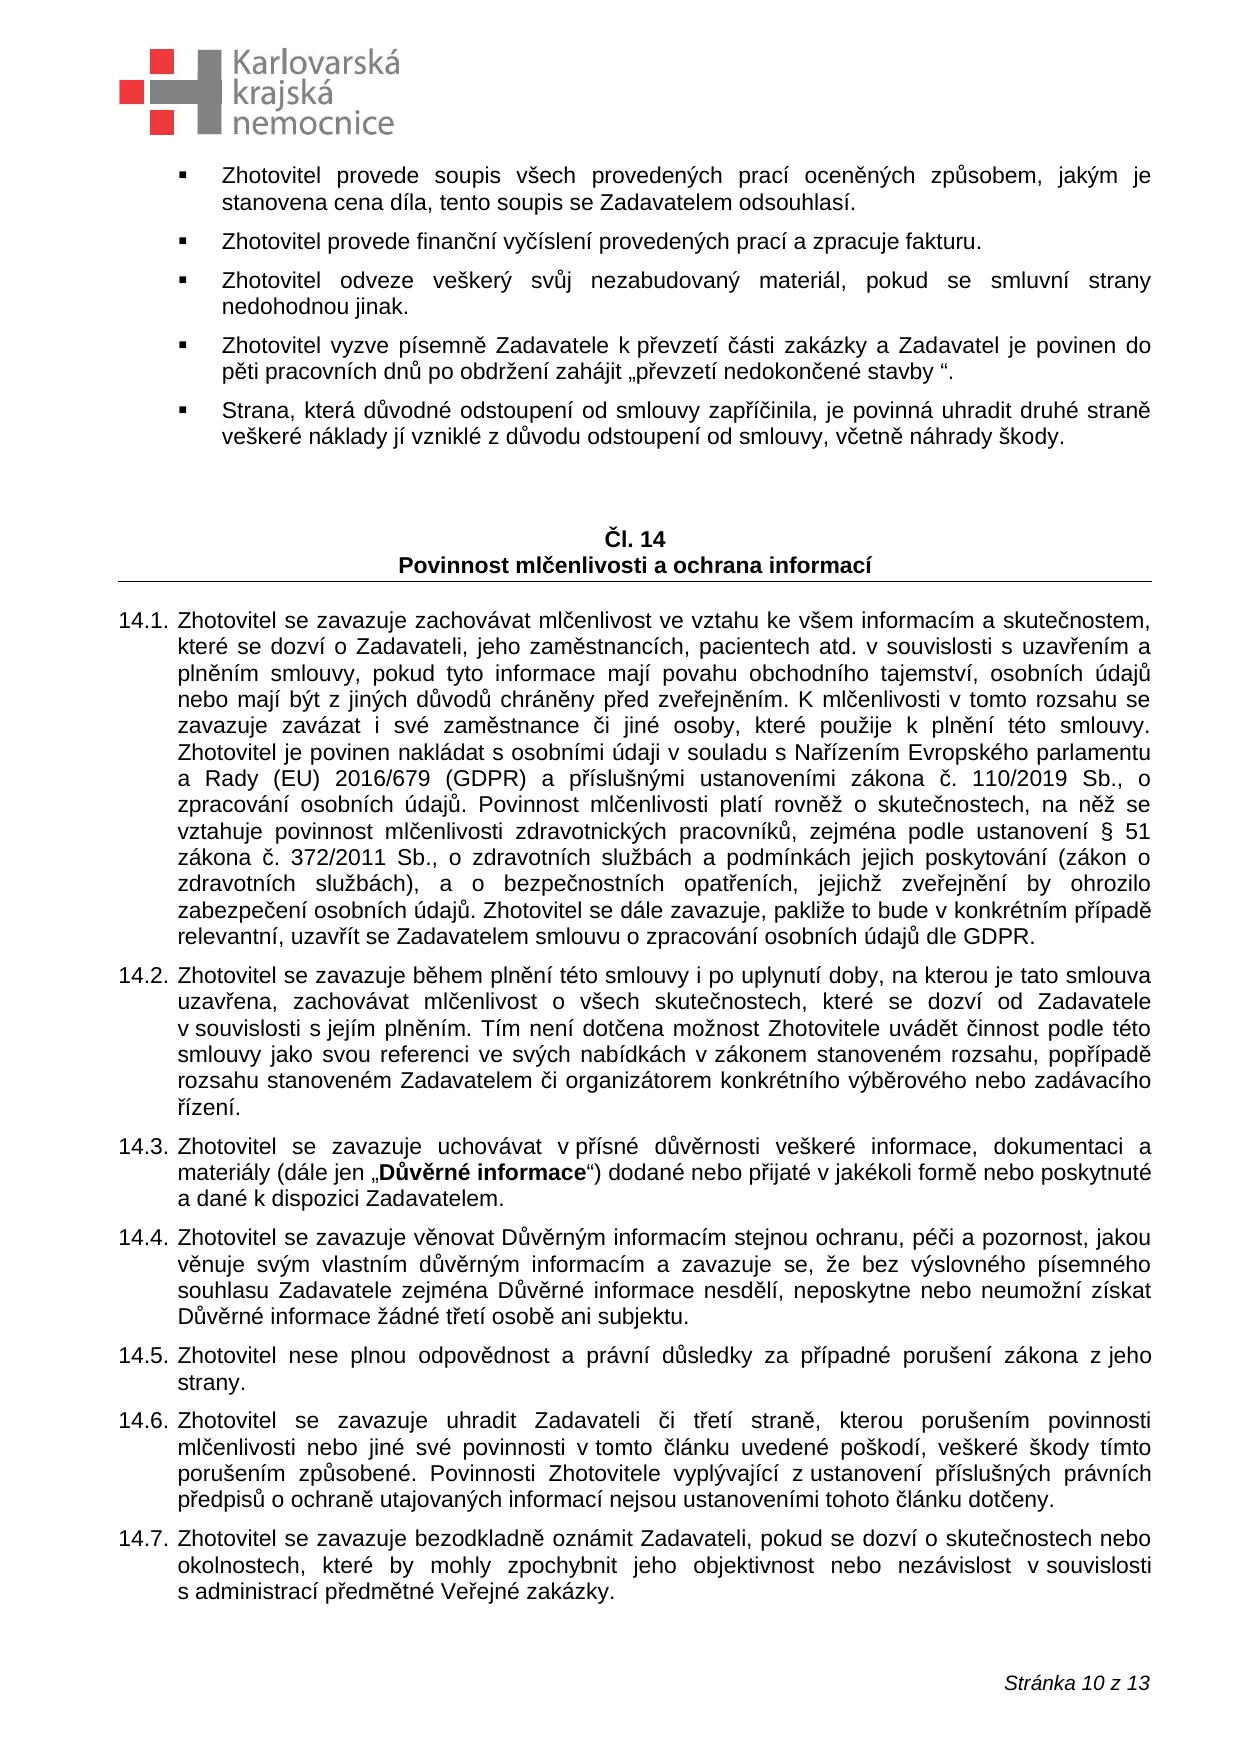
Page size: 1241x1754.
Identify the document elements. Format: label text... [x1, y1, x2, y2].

list Zhotovitel vyzve písemně Zadavatele k převzetí části zakázky a Zadavatel je povinen do pěti pracovních dnů po obdržení zahájit „převzetí nedokončené stavby “. [177, 332, 1152, 384]
list Zhotovitel se zavazuje během plnění této smlouvy i po uplynutí doby, na kterou je tato smlouva uzavřena, zachovávat mlčenlivost o všech skutečnostech, které se dozví od Zadavatele v souvislosti s jejím plněním. Tím není dotčena možnost Zhotovitele uvádět činnost podle této smlouvy jako svou referenci ve svých nabídkách v zákonem stanoveném rozsahu, popřípadě rozsahu stanoveném Zadavatelem či organizátorem konkrétního výběrového nebo zadávacího řízení. [118, 962, 1152, 1120]
list Zhotovitel odveze veškerý svůj nezabudovaný materiál, pokud se smluvní strany nedohodnou jinak. [177, 267, 1152, 319]
list Zhotovitel se zavazuje bezodkladně oznámit Zadavateli, pokud se dozví o skutečnostech nebo okolnostech, které by mohly zpochybnit jeho objektivnost nebo nezávislost v souvislosti s administrací předmětné Veřejné zakázky. [118, 1525, 1152, 1604]
list Zhotovitel nese plnou odpovědnost a právní důsledky za případné porušení zákona z jeho strany. [118, 1342, 1152, 1395]
picture [118, 47, 400, 137]
list Zhotovitel se zavazuje zachovávat mlčenlivost ve vztahu ke všem informacím a skutečnostem, které se dozví o Zadavateli, jeho zaměstnancích, pacientech atd. v souvislosti s uzavřením a plněním smlouvy, pokud tyto informace mají povahu obchodního tajemství, osobních údajů nebo mají být z jiných důvodů chráněny před zveřejněním. K mlčenlivosti v tomto rozsahu se zavazuje zavázat i své zaměstnance či jiné osoby, které použije k plnění této smlouvy. Zhotovitel je povinen nakládat s osobními údaji v souladu s Nařízením Evropského parlamentu a Rady (EU) 2016/679 (GDPR) a příslušnými ustanoveními zákona č. 110/2019 Sb., o zpracování osobních údajů. Povinnost mlčenlivosti platí rovněž o skutečnostech, na něž se vztahuje povinnost mlčenlivosti zdravotnických pracovníků, zejména podle ustanovení § 51 zákona č. 372/2011 Sb., o zdravotních službách a podmínkách jejich poskytování (zákon o zdravotních službách), a o bezpečnostních opatřeních, jejichž zveřejnění by ohrozilo zabezpečení osobních údajů. Zhotovitel se dále zavazuje, pakliže to bude v konkrétním případě relevantní, uzavřít se Zadavatelem smlouvu o zpracování osobních údajů dle GDPR. [118, 607, 1152, 949]
list Zhotovitel se zavazuje uchovávat v přísné důvěrnosti veškeré informace, dokumentaci a materiály (dále jen „Důvěrné informace“) dodané nebo přijaté v jakékoli formě nebo poskytnuté a dané k dispozici Zadavatelem. [118, 1133, 1152, 1212]
subtitle Čl. 14 [118, 526, 1152, 552]
list Zhotovitel se zavazuje uhradit Zadavateli či třetí straně, kterou porušením povinnosti mlčenlivosti nebo jiné své povinnosti v tomto článku uvedené poškodí, veškeré škody tímto porušením způsobené. Povinnosti Zhotovitele vyplývající z ustanovení příslušných právních předpisů o ochraně utajovaných informací nejsou ustanoveními tohoto článku dotčeny. [118, 1407, 1152, 1513]
list Zhotovitel provede soupis všech provedených prací oceněných způsobem, jakým je stanovena cena díla, tento soupis se Zadavatelem odsouhlasí. [177, 162, 1152, 215]
list Strana, která důvodné odstoupení od smlouvy zapříčinila, je povinná uhradit druhé straně veškeré náklady jí vzniklé z důvodu odstoupení od smlouvy, včetně náhrady škody. [177, 397, 1152, 450]
list Zhotovitel se zavazuje věnovat Důvěrným informacím stejnou ochranu, péči a pozornost, jakou věnuje svým vlastním důvěrným informacím a zavazuje se, že bez výslovného písemného souhlasu Zadavatele zejména Důvěrné informace nesdělí, neposkytne nebo neumožní získat Důvěrné informace žádné třetí osobě ani subjektu. [118, 1224, 1152, 1329]
text Povinnost mlčenlivosti a ochrana informací [118, 552, 1152, 581]
list Zhotovitel provede finanční vyčíslení provedených prací a zpracuje fakturu. [177, 228, 1152, 254]
